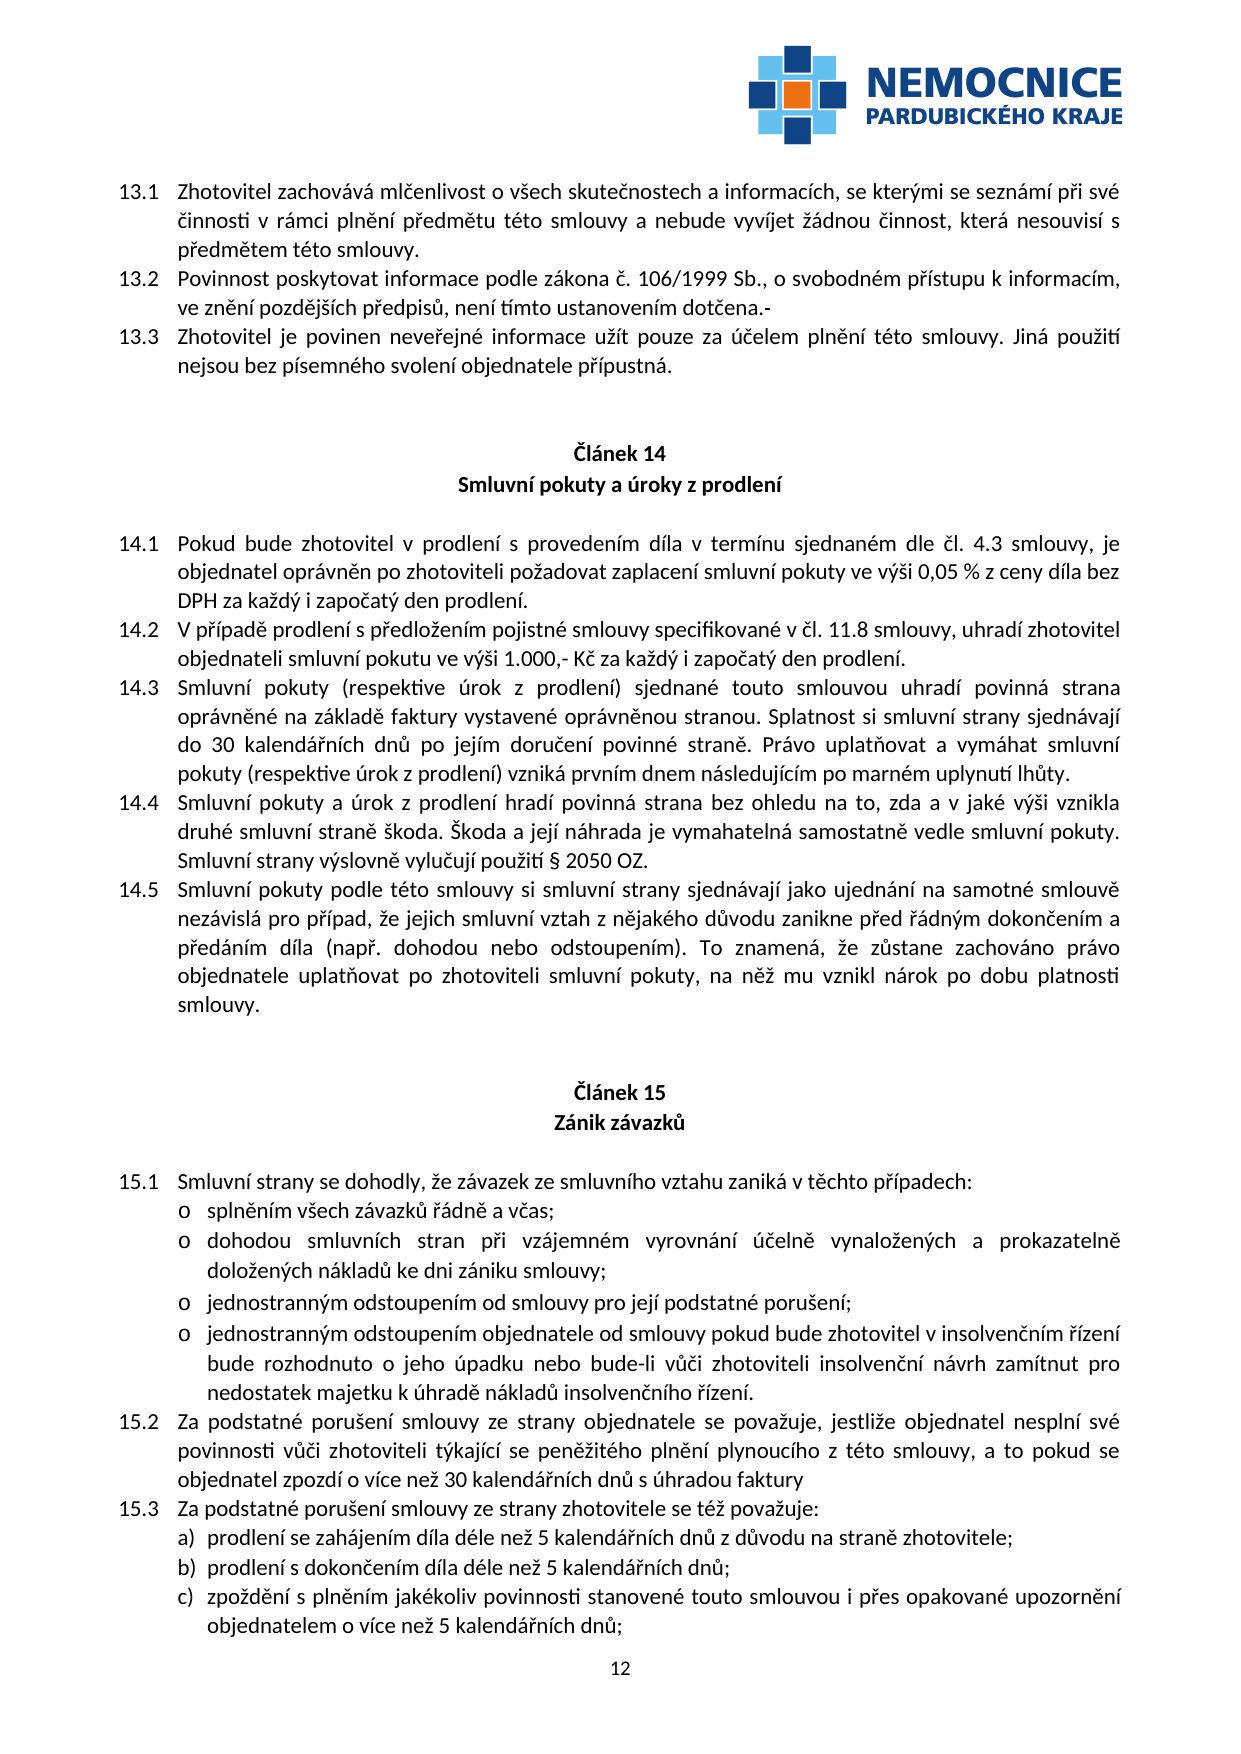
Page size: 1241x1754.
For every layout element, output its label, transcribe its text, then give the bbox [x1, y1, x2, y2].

list zpoždění s plněním jakékoliv povinnosti stanovené touto smlouvou i přes opakované upozornění objednatelem o více než 5 kalendářních dnů; [177, 1582, 1122, 1639]
text Zánik závazků [155, 1108, 1084, 1136]
list Zhotovitel zachovává mlčenlivost o všech skutečnostech a informacích, se kterými se seznámí při své činnosti v rámci plnění předmětu této smlouvy a nebude vyvíjet žádnou činnost, která nesouvisí s předmětem této smlouvy. [118, 177, 1122, 263]
list dohodou smluvních stran při vzájemném vyrovnání účelně vynaložených a prokazatelně doložených nákladů ke dni zániku smlouvy; [177, 1227, 1122, 1285]
list prodlení s dokončením díla déle než 5 kalendářních dnů; [177, 1553, 1122, 1581]
text Článek 15 [118, 1078, 1122, 1106]
picture [747, 45, 1123, 146]
list jednostranným odstoupením objednatele od smlouvy pokud bude zhotovitel v insolvenčním řízení bude rozhodnuto o jeho úpadku nebo bude-li vůči zhotoviteli insolvenční návrh zamítnut pro nedostatek majetku k úhradě nákladů insolvenčního řízení. [177, 1319, 1122, 1406]
list Za podstatné porušení smlouvy ze strany objednatele se považuje, jestliže objednatel nesplní své povinnosti vůči zhotoviteli týkající se peněžitého plnění plynoucího z této smlouvy, a to pokud se objednatel zpozdí o více než 30 kalendářních dnů s úhradou faktury [118, 1407, 1122, 1493]
list Za podstatné porušení smlouvy ze strany zhotovitele se též považuje: [118, 1494, 1122, 1522]
list splněním všech závazků řádně a včas; [177, 1196, 1122, 1225]
list prodlení se zahájením díla déle než 5 kalendářních dnů z důvodu na straně zhotovitele; [177, 1523, 1122, 1551]
list Zhotovitel je povinen neveřejné informace užít pouze za účelem plnění této smlouvy. Jiná použití nejsou bez písemného svolení objednatele přípustná. [118, 322, 1122, 379]
list Smluvní pokuty a úrok z prodlení hradí povinná strana bez ohledu na to, zda a v jaké výši vznikla druhé smluvní straně škoda. Škoda a její náhrada je vymahatelná samostatně vedle smluvní pokuty. Smluvní strany výslovně vylučují použití § 2050 OZ. [118, 788, 1122, 874]
list Smluvní pokuty (respektive úrok z prodlení) sjednané touto smlouvou uhradí povinná strana oprávněné na základě faktury vystavené oprávněnou stranou. Splatnost si smluvní strany sjednávají do 30 kalendářních dnů po jejím doručení povinné straně. Právo uplatňovat a vymáhat smluvní pokuty (respektive úrok z prodlení) vzniká prvním dnem následujícím po marném uplynutí lhůty. [118, 673, 1122, 787]
list Smluvní pokuty podle této smlouvy si smluvní strany sjednávají jako ujednání na samotné smlouvě nezávislá pro případ, že jejich smluvní vztah z nějakého důvodu zanikne před řádným dokončením a předáním díla (např. dohodou nebo odstoupením). To znamená, že zůstane zachováno právo objednatele uplatňovat po zhotoviteli smluvní pokuty, na něž mu vznikl nárok po dobu platnosti smlouvy. [118, 875, 1122, 1018]
list jednostranným odstoupením od smlouvy pro její podstatné porušení; [177, 1288, 1122, 1318]
list Smluvní strany se dohodly, že závazek ze smluvního vztahu zaniká v těchto případech: [118, 1167, 1122, 1195]
text Smluvní pokuty a úroky z prodlení [155, 470, 1085, 498]
subtitle Článek 14 [118, 439, 1122, 467]
list Pokud bude zhotovitel v prodlení s provedením díla v termínu sjednaném dle čl. 4.3 smlouvy, je objednatel oprávněn po zhotoviteli požadovat zaplacení smluvní pokuty ve výši 0,05 % z ceny díla bez DPH za každý i započatý den prodlení. [118, 529, 1122, 614]
list Povinnost poskytovat informace podle zákona č. 106/1999 Sb., o svobodném přístupu k informacím, ve znění pozdějších předpisů, není tímto ustanovením dotčena. [118, 264, 1122, 321]
list V případě prodlení s předložením pojistné smlouvy specifikované v čl. 11.8 smlouvy, uhradí zhotovitel objednateli smluvní pokutu ve výši 1.000,- Kč za každý i započatý den prodlení. [118, 615, 1122, 672]
